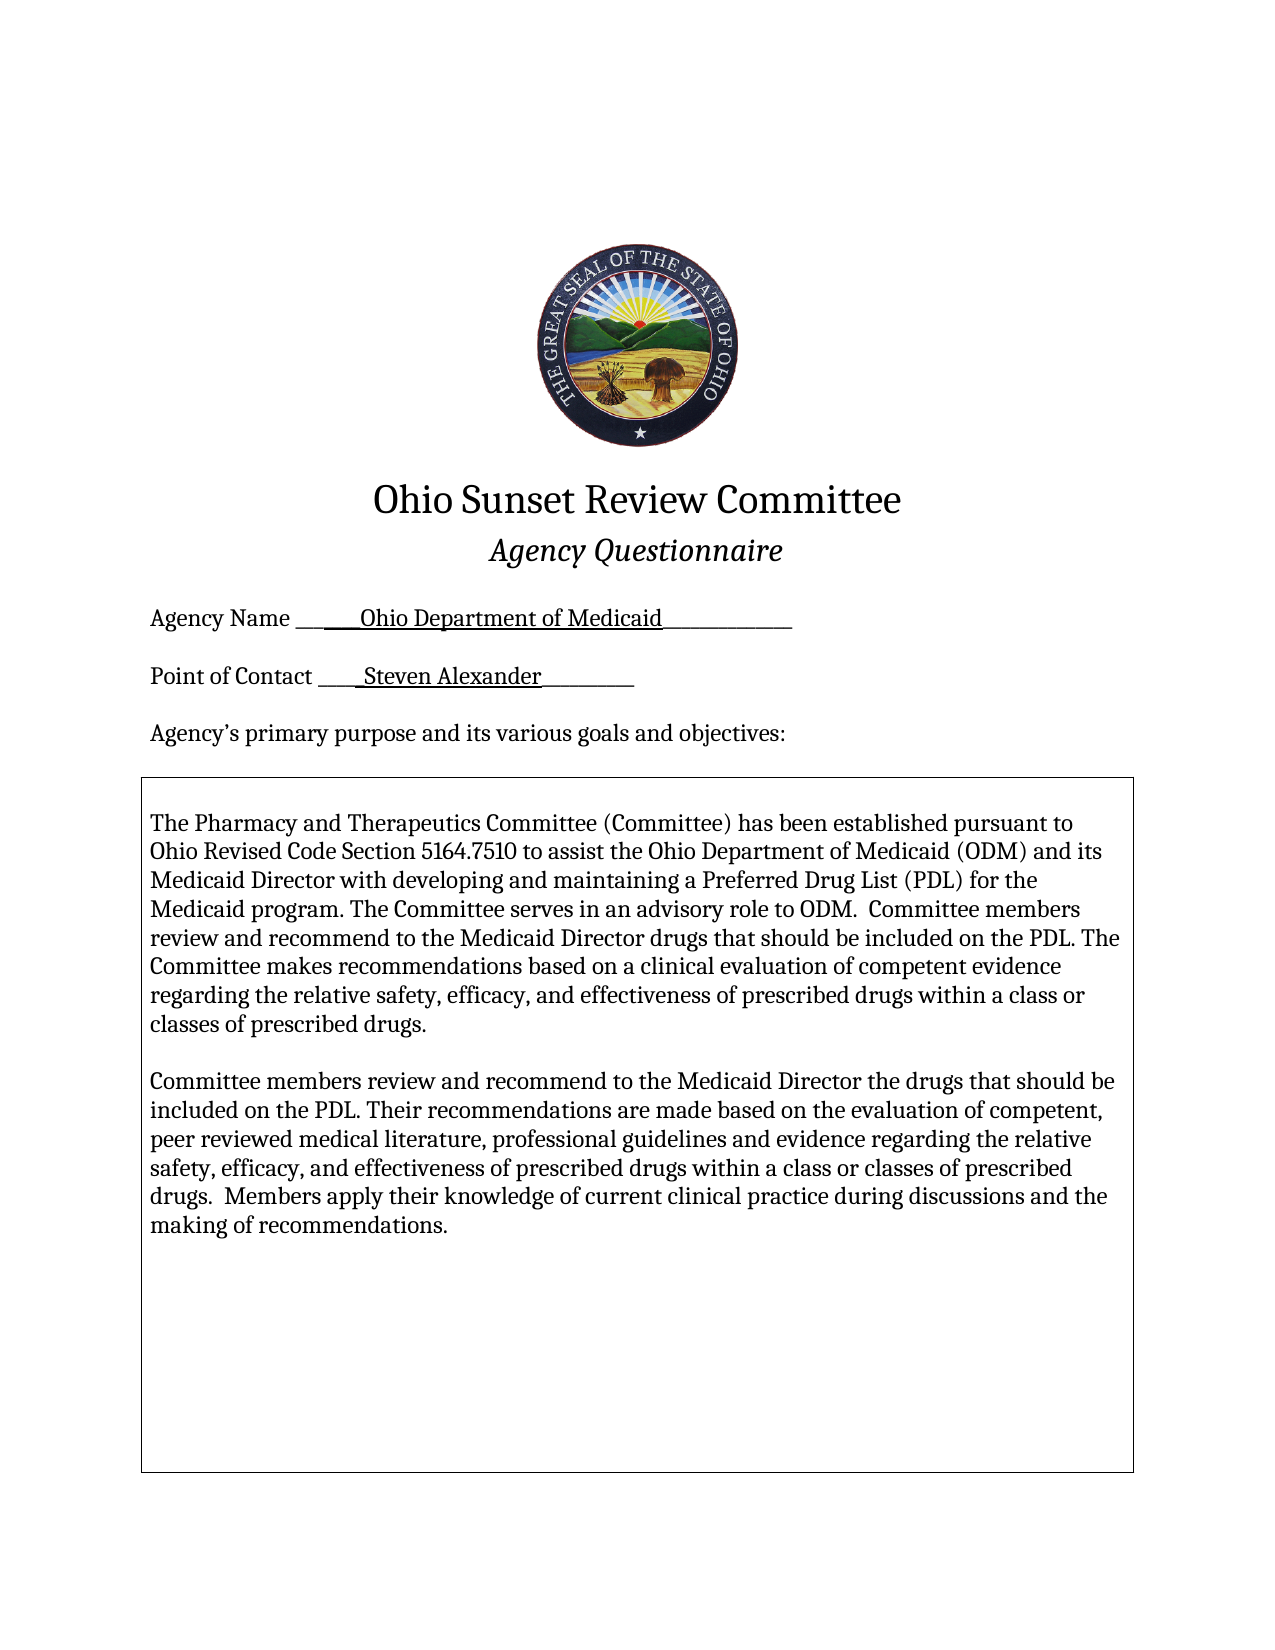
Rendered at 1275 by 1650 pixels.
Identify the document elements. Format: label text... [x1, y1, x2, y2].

text Agency Questionnaire [150, 531, 1125, 570]
text Agency Name _______Ohio Department of Medicaid______________ [150, 604, 1125, 633]
text The Pharmacy and Therapeutics Committee (Committee) has been established pursuant to Ohio Revised Code Section 5164.7510 to assist the Ohio Department of Medicaid (ODM) and its Medicaid Director with developing and maintaining a Preferred Drug List (PDL) for the Medicaid program. The Committee serves in an advisory role to ODM. Committee members review and recommend to the Medicaid Director drugs that should be included on the PDL. The Committee makes recommendations based on a clinical evaluation of competent evidence regarding the relative safety, efficacy, and effectiveness of prescribed drugs within a class or classes of prescribed drugs. [150, 808, 1125, 1038]
text Point of Contact _____Steven Alexander__________ [150, 662, 1125, 690]
text Ohio Sunset Review Committee [150, 476, 1125, 524]
text Agency’s primary purpose and its various goals and objectives: [150, 719, 1125, 748]
picture [535, 242, 740, 448]
text Committee members review and recommend to the Medicaid Director the drugs that should be included on the PDL. Their recommendations are made based on the evaluation of competent, peer reviewed medical literature, professional guidelines and evidence regarding the relative safety, efficacy, and effectiveness of prescribed drugs within a class or classes of prescribed drugs. Members apply their knowledge of current clinical practice during discussions and the making of recommendations. [150, 1067, 1125, 1240]
